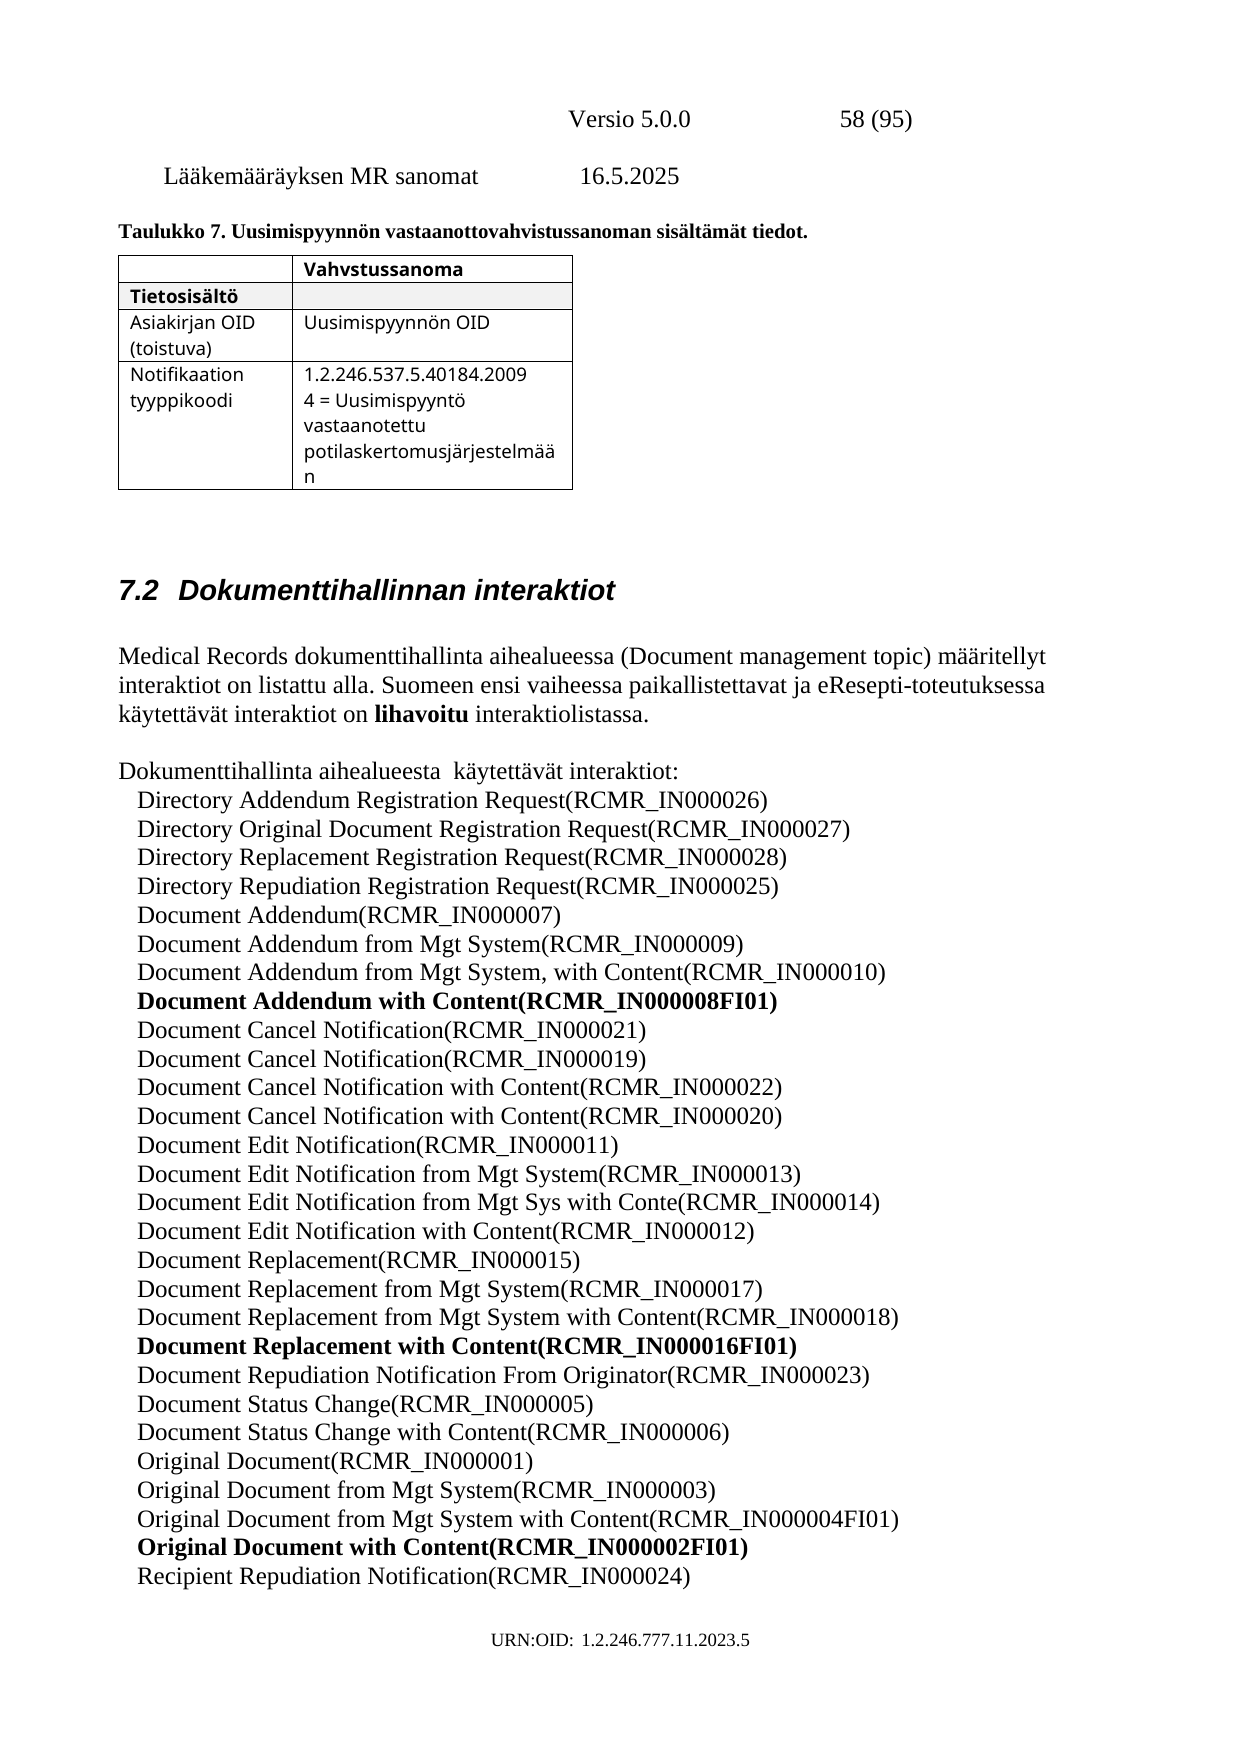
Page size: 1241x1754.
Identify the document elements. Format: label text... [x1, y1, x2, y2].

subtitle Dokumenttihallinnan interaktiot [118, 573, 1122, 606]
text Original Document from Mgt System(RCMR_IN000003) [118, 1475, 1122, 1504]
text Document Cancel Notification with Content(RCMR_IN000022) [118, 1072, 1122, 1101]
text Document Replacement from Mgt System with Content(RCMR_IN000018) [118, 1302, 1122, 1331]
table_cell Asiakirjan OID (toistuva) [119, 310, 292, 361]
text Directory Repudiation Registration Request(RCMR_IN000025) [118, 871, 1122, 900]
table_cell Notifikaation tyyppikoodi [119, 362, 292, 489]
table_header [119, 256, 292, 282]
table_cell Tietosisältö [119, 283, 292, 308]
text Document Addendum(RCMR_IN000007) [118, 900, 1122, 929]
text Original Document(RCMR_IN000001) [118, 1446, 1122, 1475]
text Document Replacement with Content(RCMR_IN000016FI01) [118, 1331, 1122, 1360]
table_cell Uusimispyynnön OID [293, 310, 572, 361]
text Document Edit Notification(RCMR_IN000011) [118, 1130, 1122, 1159]
text Document Status Change with Content(RCMR_IN000006) [118, 1417, 1122, 1446]
text Document Replacement from Mgt System(RCMR_IN000017) [118, 1274, 1122, 1302]
table_header Vahvstussanoma [293, 256, 572, 282]
text Directory Replacement Registration Request(RCMR_IN000028) [118, 842, 1122, 871]
text Document Addendum from Mgt System(RCMR_IN000009) [118, 929, 1122, 957]
text Original Document with Content(RCMR_IN000002FI01) [118, 1532, 1122, 1561]
text Document Addendum from Mgt System, with Content(RCMR_IN000010) [118, 957, 1122, 986]
text Document Cancel Notification with Content(RCMR_IN000020) [118, 1101, 1122, 1130]
text Document Edit Notification from Mgt System(RCMR_IN000013) [118, 1159, 1122, 1187]
text Original Document from Mgt System with Content(RCMR_IN000004FI01) [118, 1504, 1122, 1532]
text Directory Original Document Registration Request(RCMR_IN000027) [118, 814, 1122, 842]
text Document Edit Notification from Mgt Sys with Conte(RCMR_IN000014) [118, 1187, 1122, 1216]
text Document Cancel Notification(RCMR_IN000021) [118, 1015, 1122, 1044]
text Dokumenttihallinta aihealueesta käytettävät interaktiot: [118, 756, 1122, 785]
text Taulukko 7. Uusimispyynnön vastaanottovahvistussanoman sisältämät tiedot. [118, 219, 1122, 243]
text Document Repudiation Notification From Originator(RCMR_IN000023) [118, 1360, 1122, 1389]
text Medical Records dokumenttihallinta aihealueessa (Document management topic) määritellyt interaktiot on listattu alla. Suomeen ensi vaiheessa paikallistettavat ja eResepti-toteutuksessa käytettävät interaktiot on lihavoitu interaktiolistassa. [118, 641, 1122, 727]
text Document Addendum with Content(RCMR_IN000008FI01) [118, 986, 1122, 1015]
text Document Edit Notification with Content(RCMR_IN000012) [118, 1216, 1122, 1245]
text Document Replacement(RCMR_IN000015) [118, 1245, 1122, 1274]
table_cell [293, 283, 572, 308]
text Document Cancel Notification(RCMR_IN000019) [118, 1044, 1122, 1072]
table_cell 1.2.246.537.5.40184.2009 4 = Uusimispyyntö vastaanotettu potilaskertomusjärjestelmään [293, 362, 572, 489]
text Recipient Repudiation Notification(RCMR_IN000024) [118, 1561, 1122, 1590]
text Document Status Change(RCMR_IN000005) [118, 1389, 1122, 1417]
text Directory Addendum Registration Request(RCMR_IN000026) [118, 785, 1122, 814]
